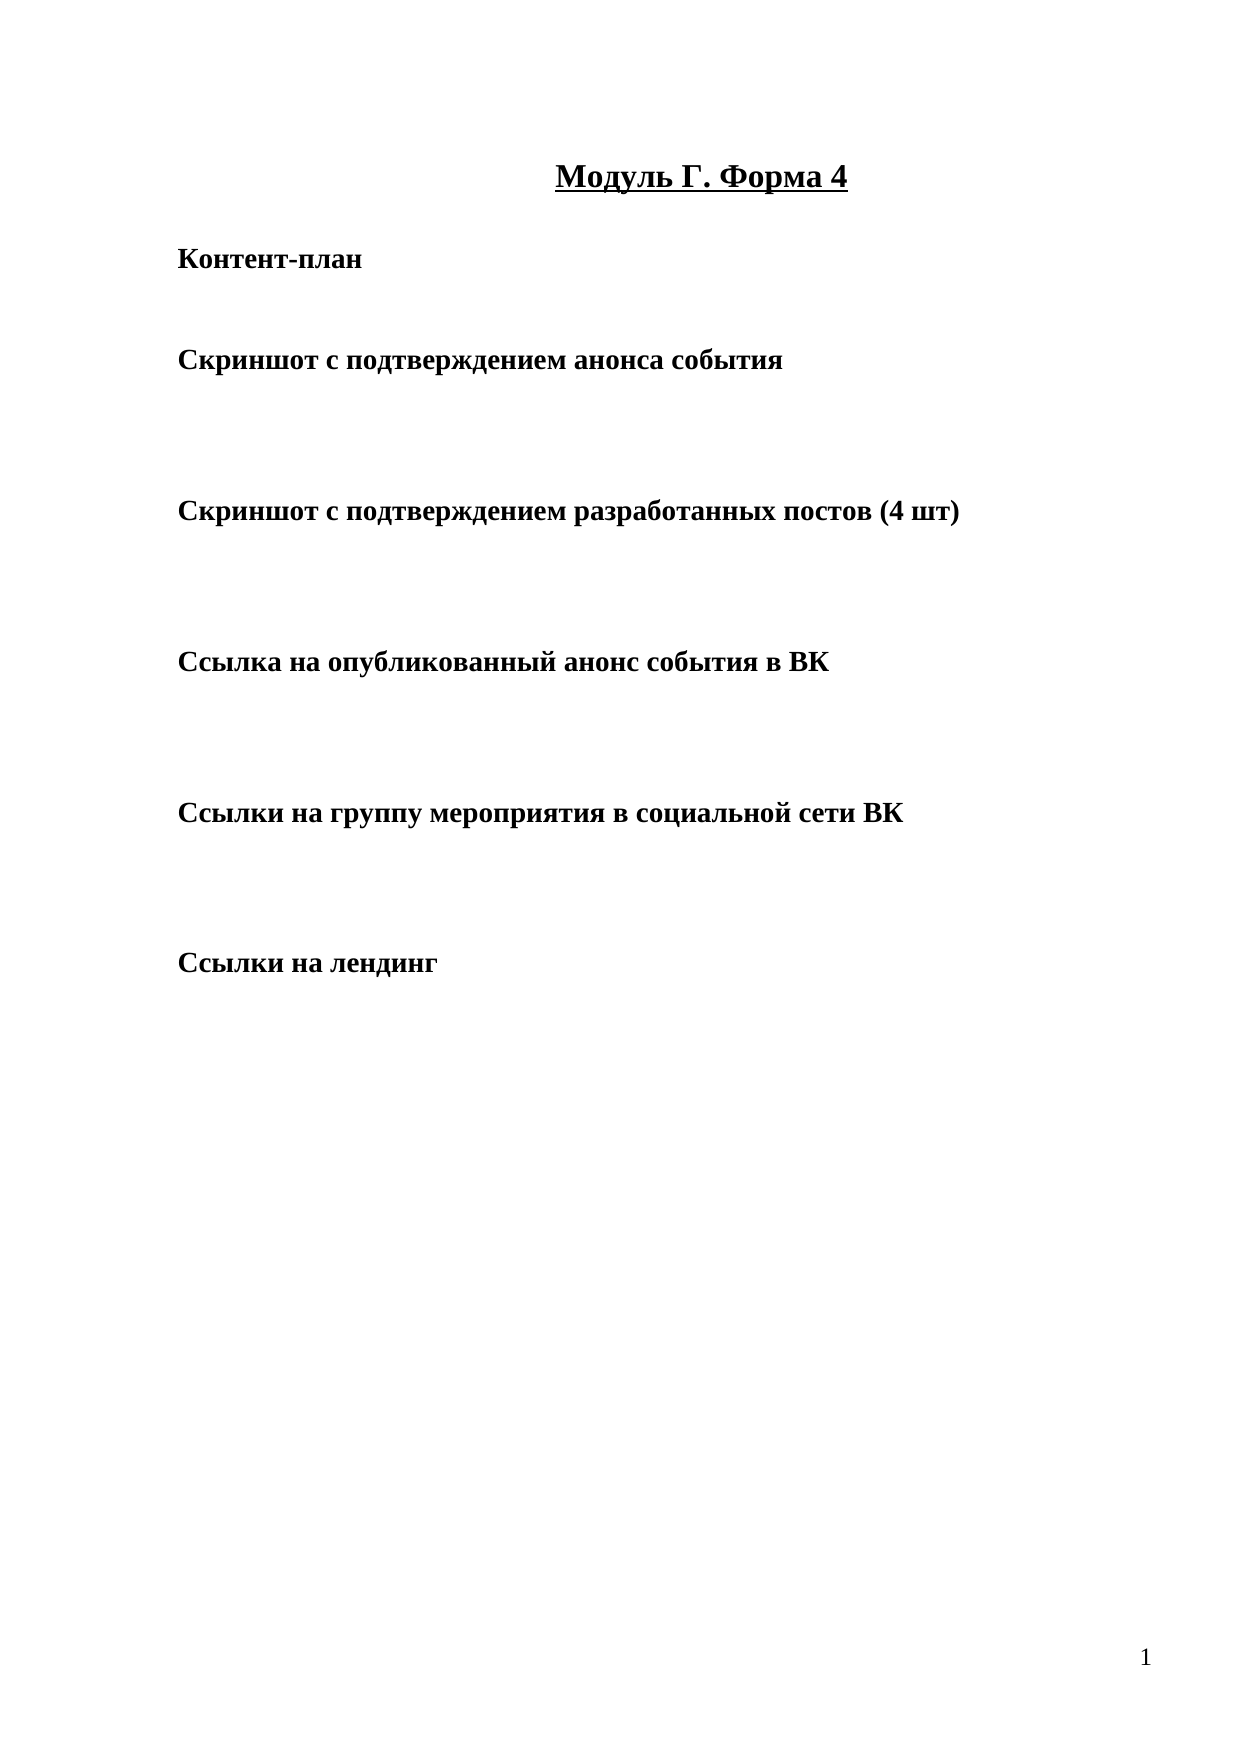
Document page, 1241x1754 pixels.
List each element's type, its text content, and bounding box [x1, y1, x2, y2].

text Ссылка на опубликованный анонс события в ВК [177, 644, 1152, 677]
text Ссылки на лендинг [177, 946, 1152, 979]
text Ссылки на группу мероприятия в социальной сети ВК [177, 795, 1152, 828]
text Модуль Г. Форма 4 [177, 156, 1152, 195]
text Скриншот с подтверждением анонса события [177, 342, 1152, 375]
text Скриншот с подтверждением разработанных постов (4 шт) [177, 493, 1152, 526]
text Контент-план [177, 241, 1152, 275]
